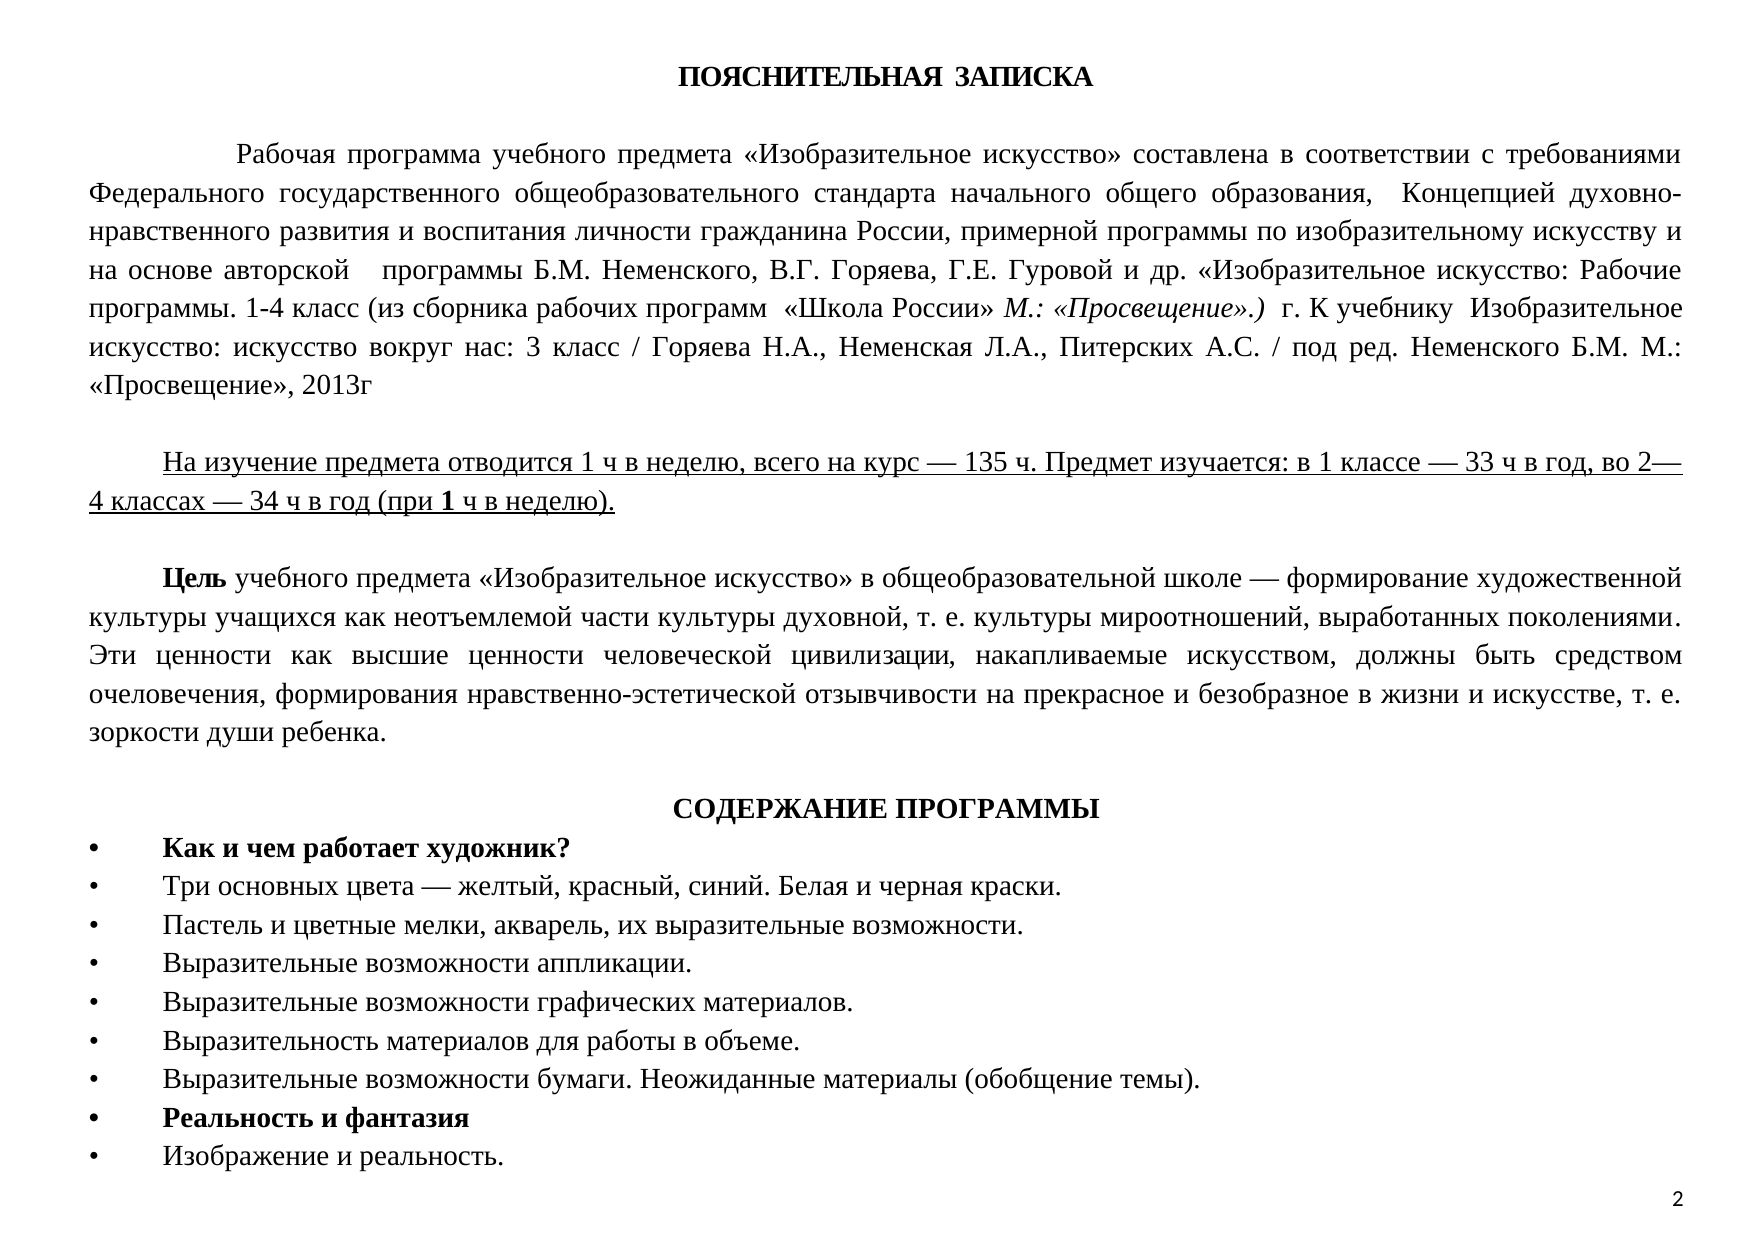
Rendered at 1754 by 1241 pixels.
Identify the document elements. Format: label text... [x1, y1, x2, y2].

text На изучение предмета отводится 1 ч в неделю, всего на курс — 135 ч. Предмет изучается: в 1 классе — 33 ч в год, во 2—4 классах — 34 ч в год (при 1 ч в неделю). [89, 444, 1683, 517]
text Рабочая программа учебного предмета «Изобразительное искусство» составлена в соответствии с требованиями Федерального государственного общеобразовательного стандарта начального общего образования, Концепцией духовно-нравственного развития и воспитания личности гражданина России, примерной программы по изобразительному искусству и на основе авторской программы Б.М. Неменского, В.Г. Горяева, Г.Е. Гуровой и др. «Изобразительное искусство: Рабочие программы. 1-4 класс (из сборника рабочих программ «Школа России» М.: «Просвещение».) г. К учебнику Изобразительное искусство: искусство вокруг нас: 3 класс / Горяева Н.А., Неменская Л.А., Питерских А.С. / под ред. Неменского Б.М. М.: «Просвещение», 2013г [89, 136, 1683, 401]
text СОДЕРЖАНИЕ ПРОГРАММЫ [89, 791, 1683, 825]
list Три основных цвета — желтый, красный, синий. Белая и черная краски. [89, 868, 1683, 902]
text ПОЯСНИТЕЛЬНАЯ ЗАПИСКА [89, 59, 1683, 93]
list Реальность и фантазия [89, 1100, 1683, 1133]
list Изображение и реальность. [89, 1138, 1683, 1172]
text Цель учебного предмета «Изобразительное искусство» в общеобразовательной школе — формирование художественной культуры учащихся как неотъемлемой части культуры духовной, т. е. культуры мироотношений, выработанных поколениями. Эти ценности как высшие ценности человеческой цивилизации, накапливаемые искусством, должны быть средством очеловечения, формирования нравственно-эстетической отзывчивости на прекрасное и безобразное в жизни и искусстве, т. е. зоркости души ребенка. [89, 560, 1683, 748]
list Как и чем работает художник? [89, 830, 1683, 863]
list Выразительность материалов для работы в объеме. [89, 1023, 1683, 1056]
list Выразительные возможности аппликации. [89, 946, 1683, 979]
list Выразительные возможности графических материалов. [89, 984, 1683, 1018]
list Пастель и цветные мелки, акварель, их выразительные возможности. [89, 907, 1683, 941]
list Выразительные возможности бумаги. Неожиданные материалы (обобщение темы). [89, 1061, 1683, 1095]
